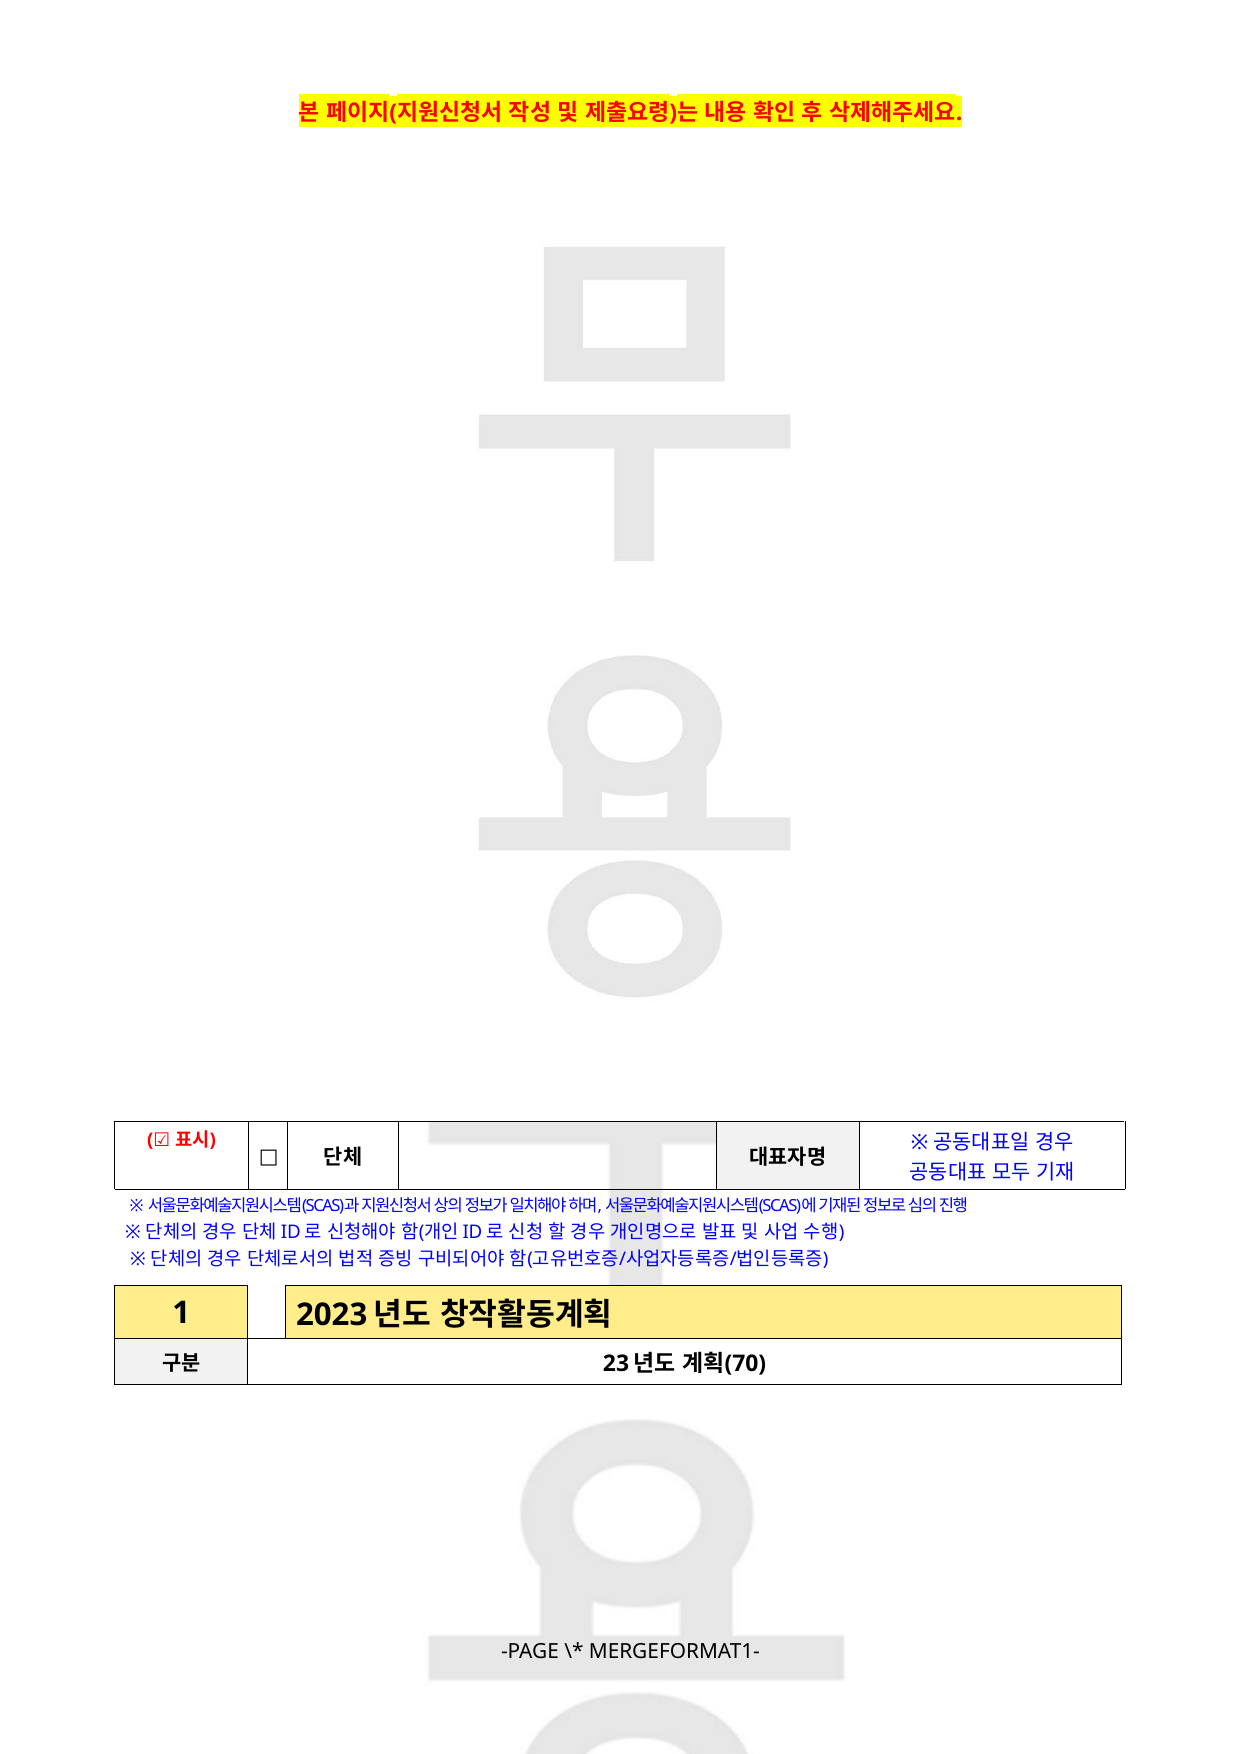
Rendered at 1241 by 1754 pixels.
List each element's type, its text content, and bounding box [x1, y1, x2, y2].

text ※ 단체의 경우 단체ID로 신청해야 함(개인ID로 신청 할 경우 개인명으로 발표 및 사업 수행) [125, 1216, 1136, 1243]
table_cell 구분 [115, 1339, 247, 1384]
table_cell 단체 [288, 1122, 398, 1189]
table_cell 대표자명 [717, 1122, 859, 1189]
table_cell 23년도 계획(70) [248, 1339, 1121, 1384]
table_header [248, 1285, 285, 1338]
picture [125, 1122, 248, 1189]
text ※ 서울문화예술지원시스템(SCAS)과 지원신청서 상의 정보가 일치해야 하며, 서울문화예술지원시스템(SCAS)에 기재된 정보로 심의 진행 [125, 1192, 1136, 1216]
text ※ 단체의 경우 단체로서의 법적 증빙 구비되어야 함(고유번호증/사업자등록증/법인등록증) [125, 1243, 1136, 1271]
table_cell □ [249, 1122, 287, 1189]
table_cell [399, 1122, 716, 1189]
picture [125, 1271, 1136, 1754]
table_cell ※ 공동대표일 경우 공동대표 모두 기재 [860, 1121, 1125, 1189]
table_header 2023년도 창작활동계획 [286, 1286, 1121, 1338]
table_header 1 [115, 1286, 247, 1338]
picture [125, 127, 1136, 1192]
